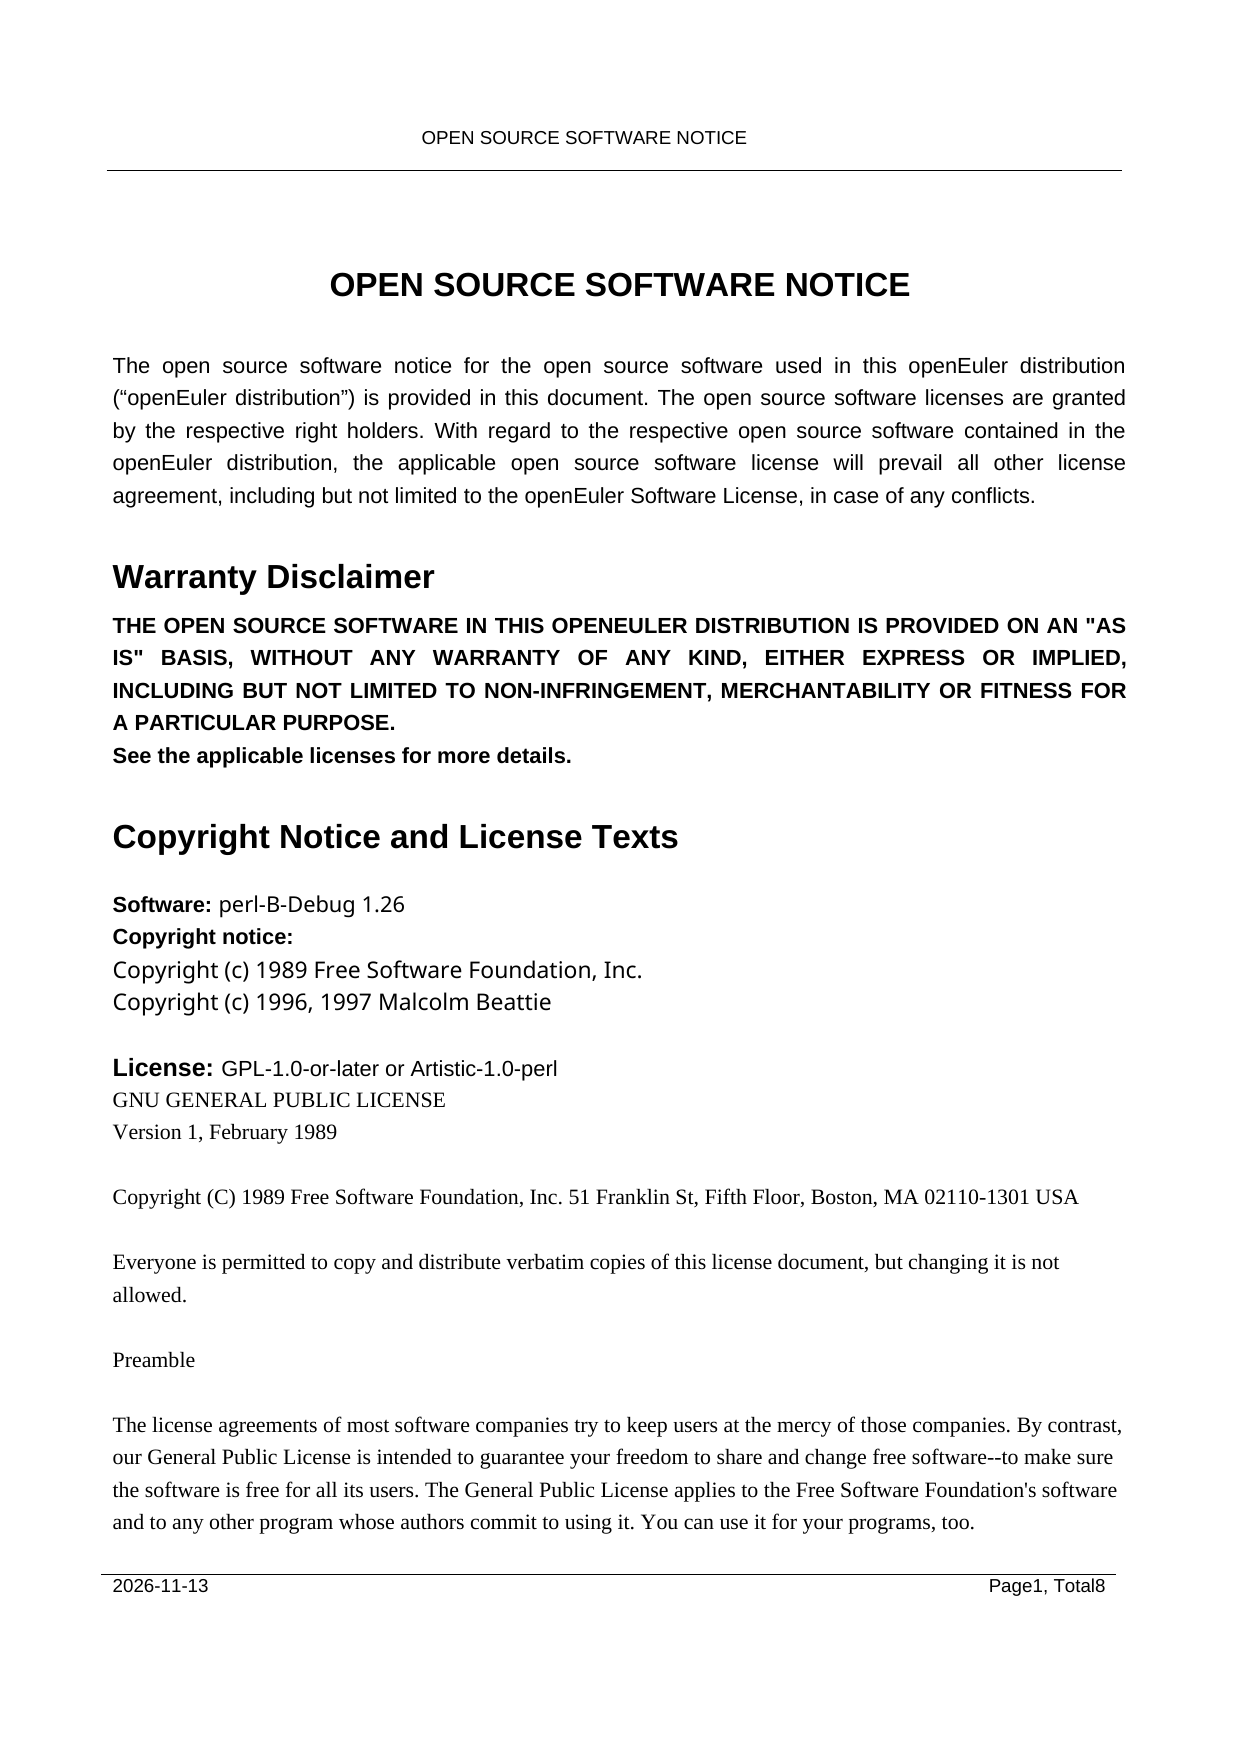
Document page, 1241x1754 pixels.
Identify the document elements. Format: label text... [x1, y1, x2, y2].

text Copyright (c) 1989 Free Software Foundation, Inc. Copyright (c) 1996, 1997 Malcolm Beattie [112, 953, 1128, 1051]
text License: GPL-1.0-or-later or Artistic-1.0-perl [112, 1051, 1128, 1083]
text Warranty Disclaimer [112, 544, 1128, 609]
text Copyright Notice and License Texts [112, 804, 1128, 869]
text The open source software notice for the open source software used in this openEuler distribution (“openEuler distribution”) is provided in this document. The open source software licenses are granted by the respective right holders. With regard to the respective open source software contained in the openEuler distribution, the applicable open source software license will prevail all other license agreement, including but not limited to the openEuler Software License, in case of any conflicts. [112, 349, 1128, 511]
text OPEN SOURCE SOFTWARE NOTICE [112, 251, 1128, 316]
text Software: perl-B-Debug 1.26 [112, 888, 1128, 921]
text Copyright notice: [112, 921, 1128, 953]
text THE OPEN SOURCE SOFTWARE IN THIS OPENEULER DISTRIBUTION IS PROVIDED ON AN "AS IS" BASIS, WITHOUT ANY WARRANTY OF ANY KIND, EITHER EXPRESS OR IMPLIED, INCLUDING BUT NOT LIMITED TO NON-INFRINGEMENT, MERCHANTABILITY OR FITNESS FOR A PARTICULAR PURPOSE. See the applicable licenses for more details. [112, 609, 1128, 771]
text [112, 1083, 1128, 1538]
